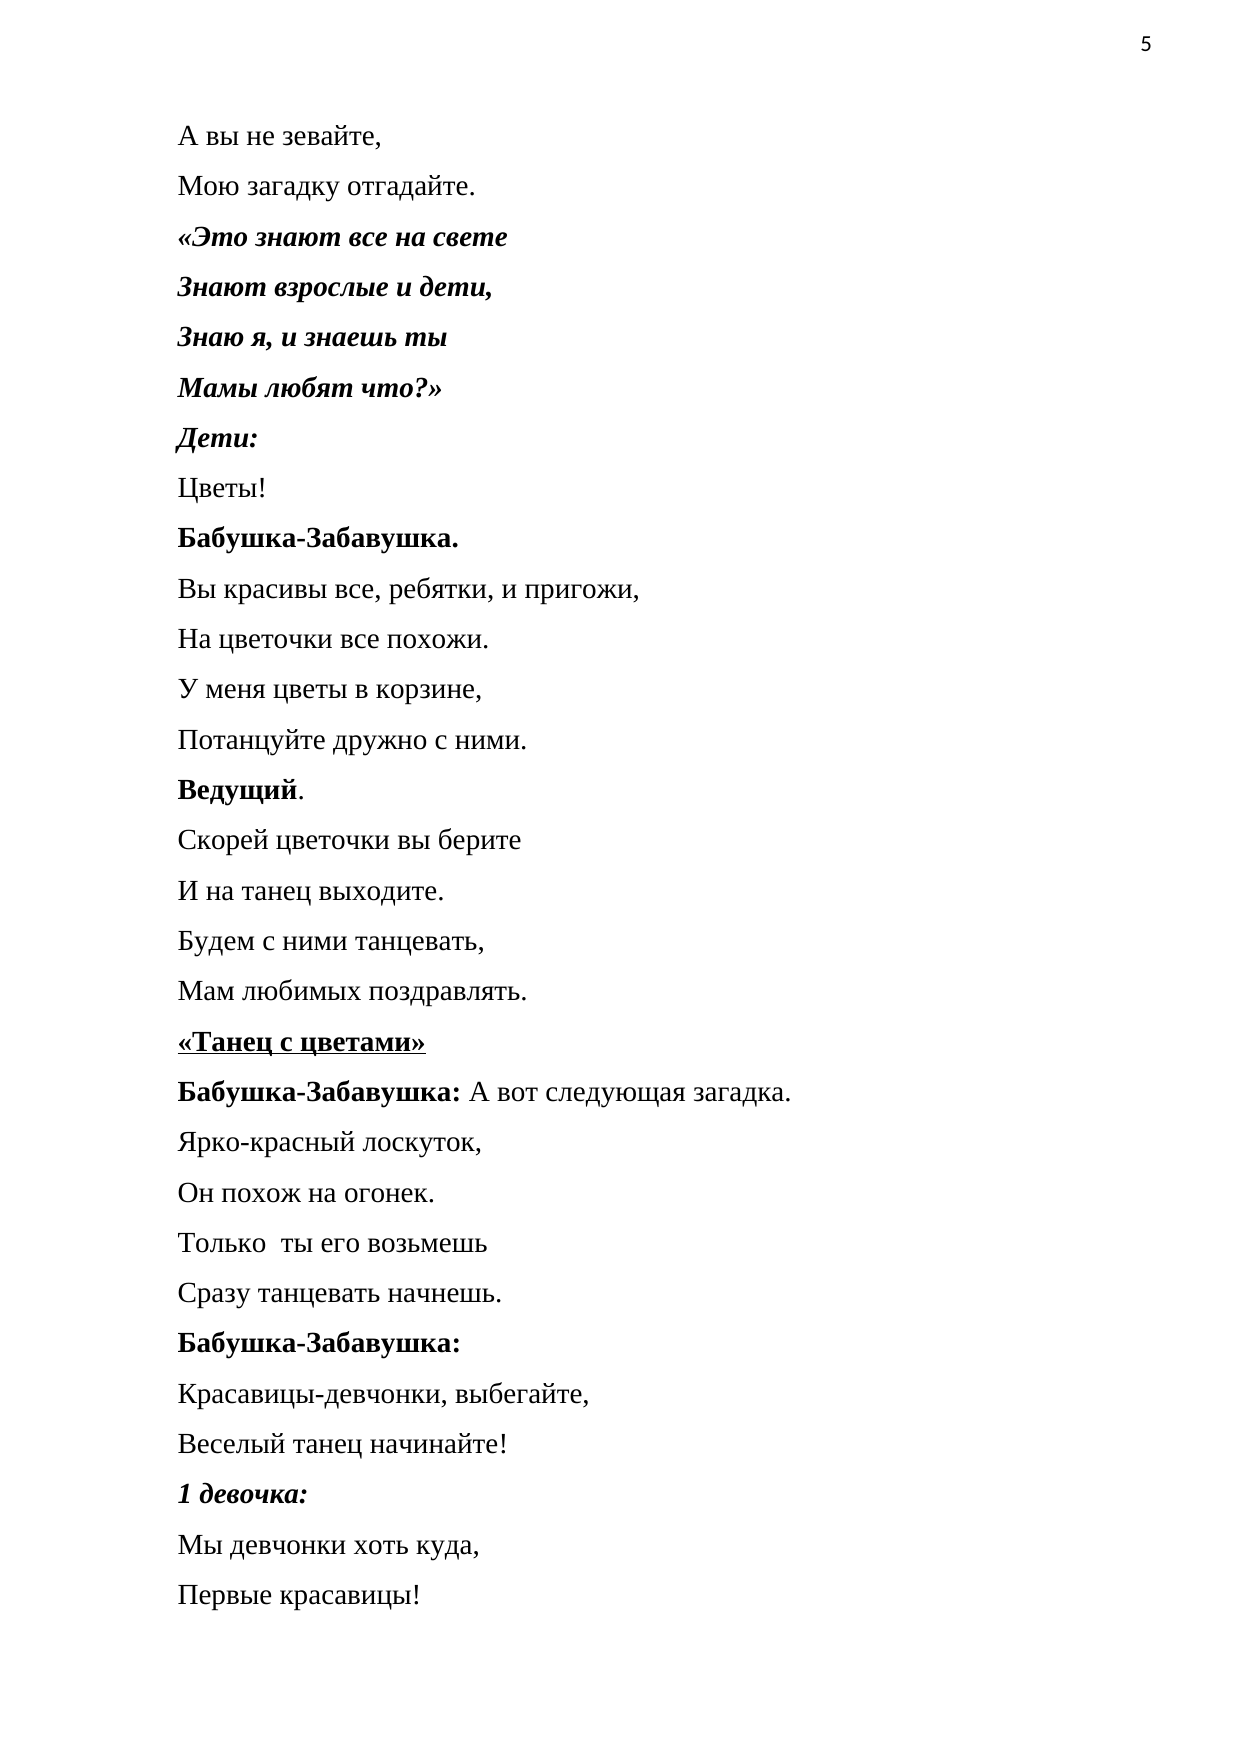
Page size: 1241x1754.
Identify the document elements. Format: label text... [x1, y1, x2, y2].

text А вы не зевайте, [177, 118, 1152, 152]
text Бабушка-Забавушка: А вот следующая загадка. [177, 1074, 1152, 1108]
text Ярко-красный лоскуток, [177, 1124, 1152, 1158]
text Веселый танец начинайте! [177, 1426, 1152, 1460]
text Красавицы-девчонки, выбегайте, [177, 1376, 1152, 1409]
text Мамы любят что?» [177, 370, 1152, 403]
text Мам любимых поздравлять. [177, 973, 1152, 1007]
text Дети: [177, 420, 1152, 453]
text Мы девчонки хоть куда, [177, 1527, 1152, 1560]
text Только ты его возьмешь [177, 1225, 1152, 1258]
text Потанцуйте дружно с ними. [177, 722, 1152, 755]
text У меня цветы в корзине, [177, 672, 1152, 705]
text «Танец с цветами» [177, 1024, 1152, 1057]
text Будем с ними танцевать, [177, 923, 1152, 957]
text И на танец выходите. [177, 873, 1152, 906]
text Знают взрослые и дети, [177, 269, 1152, 303]
text Бабушка-Забавушка. [177, 521, 1152, 554]
text Мою загадку отгадайте. [177, 168, 1152, 202]
text Знаю я, и знаешь ты [177, 319, 1152, 353]
text Ведущий. [177, 772, 1152, 806]
text 1 девочка: [177, 1477, 1152, 1510]
text Он похож на огонек. [177, 1175, 1152, 1208]
text Бабушка-Забавушка: [177, 1326, 1152, 1359]
text Сразу танцевать начнешь. [177, 1275, 1152, 1309]
text На цветочки все похожи. [177, 621, 1152, 655]
text Первые красавицы! [177, 1577, 1152, 1611]
text Вы красивы все, ребятки, и пригожи, [177, 571, 1152, 604]
text «Это знают все на свете [177, 219, 1152, 252]
text Цветы! [177, 470, 1152, 504]
text Скорей цветочки вы берите [177, 822, 1152, 856]
